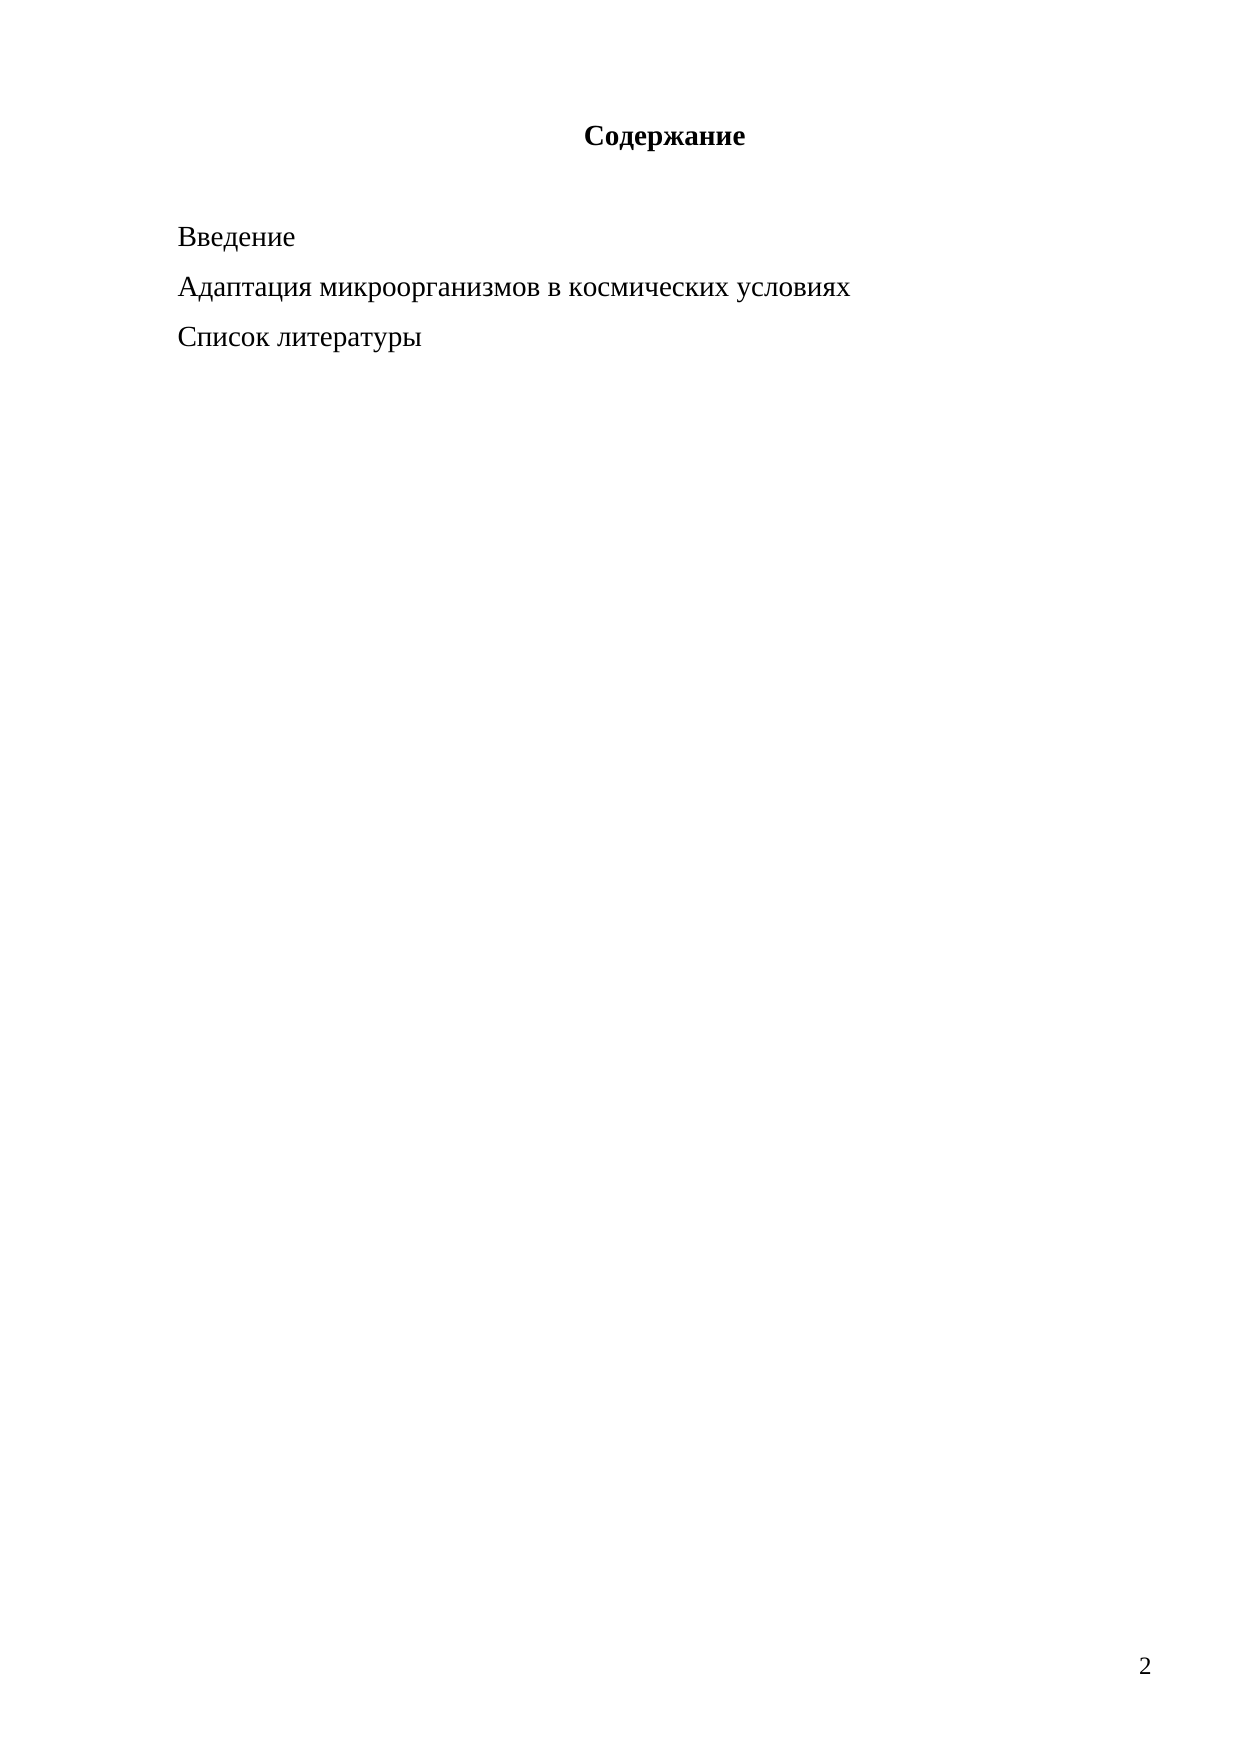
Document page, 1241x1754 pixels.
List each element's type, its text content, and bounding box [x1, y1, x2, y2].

text Содержание [177, 118, 1152, 152]
text Адаптация микроорганизмов в космических условиях [177, 269, 1152, 303]
text Список литературы [177, 319, 1152, 353]
text Введение [177, 219, 1152, 252]
